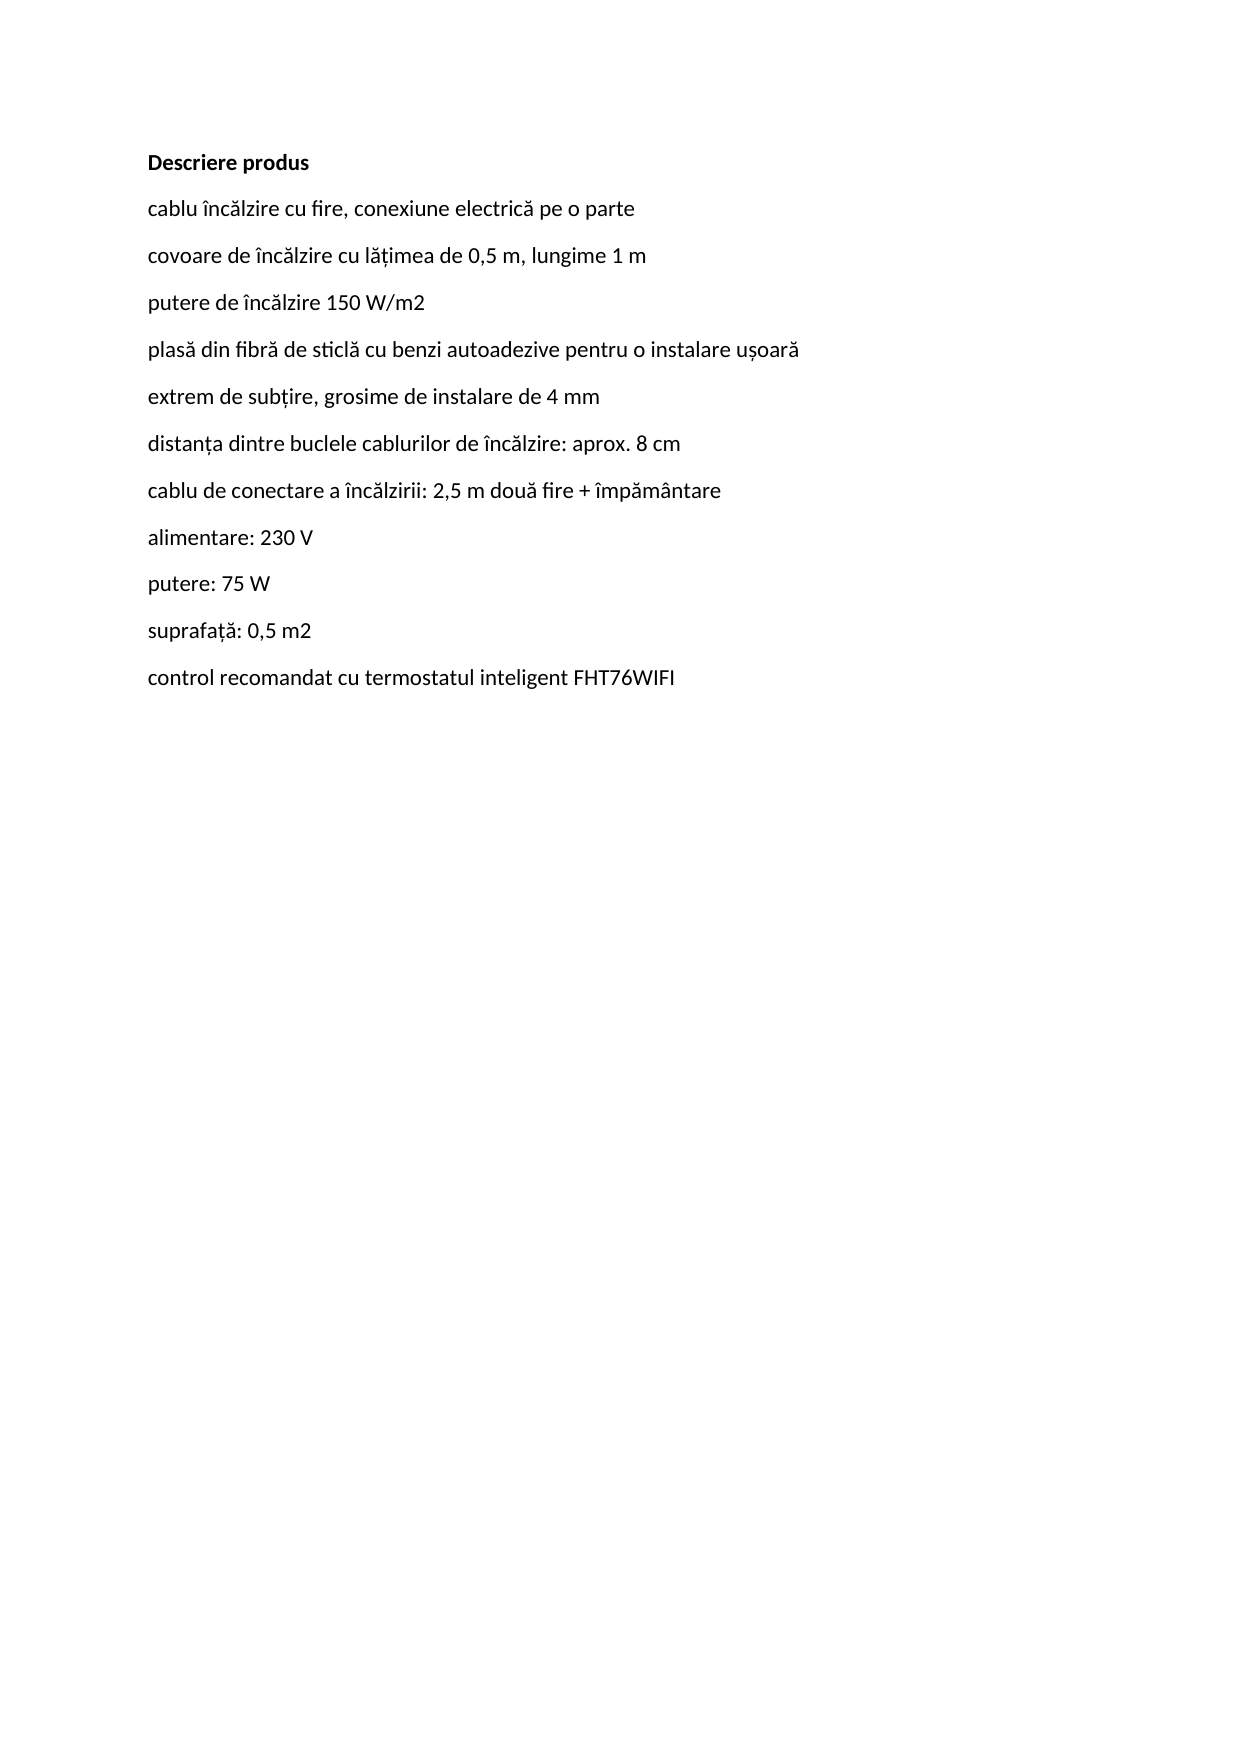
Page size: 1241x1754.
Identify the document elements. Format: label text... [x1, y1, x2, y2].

text suprafață: 0,5 m2 [148, 616, 1093, 644]
text extrem de subțire, grosime de instalare de 4 mm [148, 382, 1093, 410]
text plasă din fibră de sticlă cu benzi autoadezive pentru o instalare ușoară [148, 335, 1093, 363]
text Descriere produs [148, 148, 1093, 176]
text putere de încălzire 150 W/m2 [148, 288, 1093, 316]
text putere: 75 W [148, 569, 1093, 597]
text distanța dintre buclele cablurilor de încălzire: aprox. 8 cm [148, 429, 1093, 457]
text covoare de încălzire cu lățimea de 0,5 m, lungime 1 m [148, 241, 1093, 269]
text alimentare: 230 V [148, 523, 1093, 551]
text control recomandat cu termostatul inteligent FHT76WIFI [148, 663, 1093, 691]
text cablu de conectare a încălzirii: 2,5 m două fire + împământare [148, 476, 1093, 504]
text cablu încălzire cu fire, conexiune electrică pe o parte [148, 194, 1093, 222]
